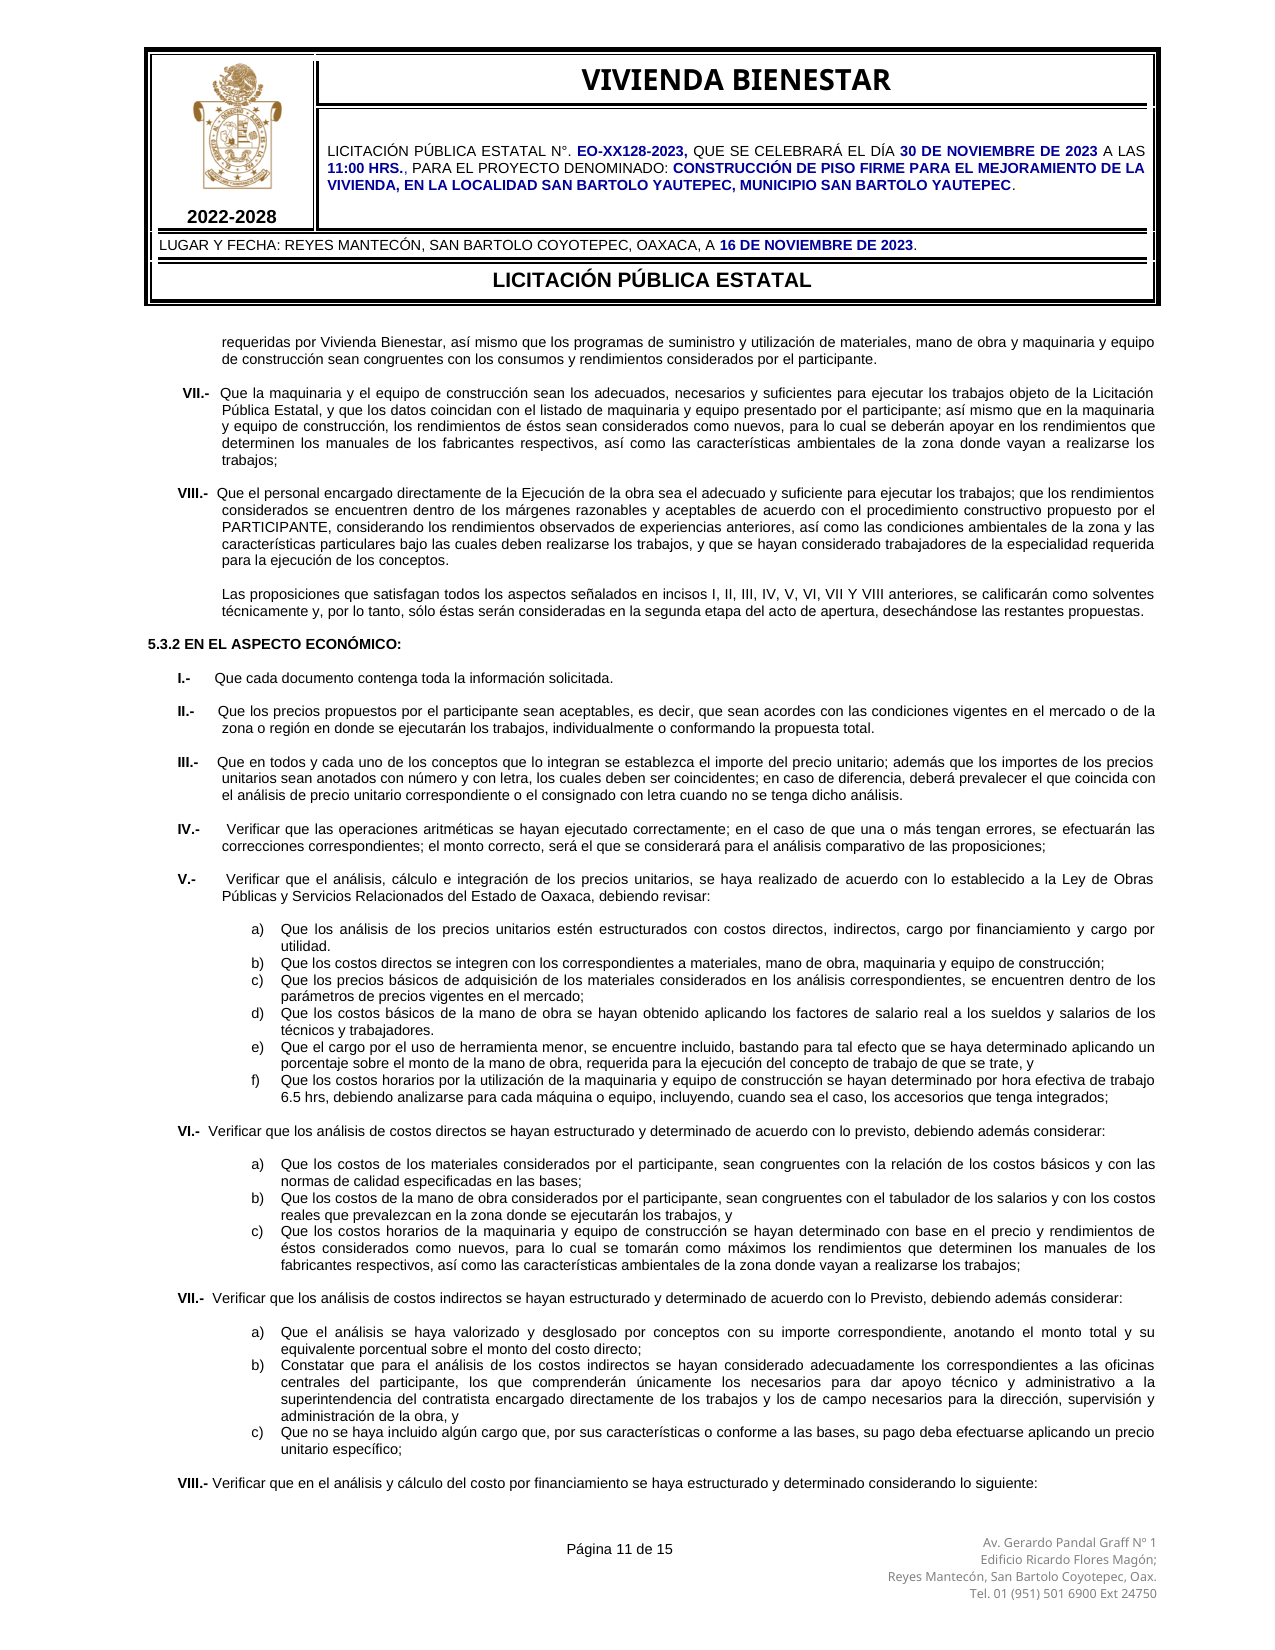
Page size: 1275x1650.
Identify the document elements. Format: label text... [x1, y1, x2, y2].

list Que los costos básicos de la mano de obra se hayan obtenido aplicando los factores de salario real a los sueldos y salarios de los técnicos y trabajadores. [251, 1005, 1157, 1038]
text II.- Que los precios propuestos por el participante sean aceptables, es decir, que sean acordes con las condiciones vigentes en el mercado o de la zona o región en donde se ejecutarán los trabajos, individualmente o conformando la propuesta total. [177, 703, 1157, 737]
text VII.- Verificar que los análisis de costos indirectos se hayan estructurado y determinado de acuerdo con lo Previsto, debiendo además considerar: [177, 1290, 1157, 1307]
list Que los análisis de los precios unitarios estén estructurados con costos directos, indirectos, cargo por financiamiento y cargo por utilidad. [251, 921, 1157, 954]
list Que los costos directos se integren con los correspondientes a materiales, mano de obra, maquinaria y equipo de construcción; [251, 954, 1157, 971]
text III.- Que en todos y cada uno de los conceptos que lo integran se establezca el importe del precio unitario; además que los importes de los precios unitarios sean anotados con número y con letra, los cuales deben ser coincidentes; en caso de diferencia, deberá prevalecer el que coincida con el análisis de precio unitario correspondiente o el consignado con letra cuando no se tenga dicho análisis. [177, 753, 1157, 804]
text I.- Que cada documento contenga toda la información solicitada. [177, 669, 1157, 686]
list Que el análisis se haya valorizado y desglosado por conceptos con su importe correspondiente, anotando el monto total y su equivalente porcentual sobre el monto del costo directo; [251, 1323, 1157, 1357]
list Que los precios básicos de adquisición de los materiales considerados en los análisis correspondientes, se encuentren dentro de los parámetros de precios vigentes en el mercado; [251, 971, 1157, 1005]
text Las proposiciones que satisfagan todos los aspectos señalados en incisos I, II, III, IV, V, VI, VII Y VIII anteriores, se calificarán como solventes técnicamente y, por lo tanto, sólo éstas serán consideradas en la segunda etapa del acto de apertura, desechándose las restantes propuestas. [222, 586, 1157, 619]
list Que los costos horarios por la utilización de la maquinaria y equipo de construcción se hayan determinado por hora efectiva de trabajo 6.5 hrs, debiendo analizarse para cada máquina o equipo, incluyendo, cuando sea el caso, los accesorios que tenga integrados; [251, 1072, 1157, 1106]
list Que no se haya incluido algún cargo que, por sus características o conforme a las bases, su pago deba efectuarse aplicando un precio unitario específico; [251, 1424, 1157, 1458]
text VIII.- Que el personal encargado directamente de la Ejecución de la obra sea el adecuado y suficiente para ejecutar los trabajos; que los rendimientos considerados se encuentren dentro de los márgenes razonables y aceptables de acuerdo con el procedimiento constructivo propuesto por el PARTICIPANTE, considerando los rendimientos observados de experiencias anteriores, así como las condiciones ambientales de la zona y las características particulares bajo las cuales deben realizarse los trabajos, y que se hayan considerado trabajadores de la especialidad requerida para la ejecución de los conceptos. [177, 485, 1157, 569]
text VI.- Verificar que los análisis de costos directos se hayan estructurado y determinado de acuerdo con lo previsto, debiendo además considerar: [177, 1122, 1157, 1139]
text IV.- Verificar que las operaciones aritméticas se hayan ejecutado correctamente; en el caso de que una o más tengan errores, se efectuarán las correcciones correspondientes; el monto correcto, será el que se considerará para el análisis comparativo de las proposiciones; [177, 820, 1157, 854]
list Que los costos de la mano de obra considerados por el participante, sean congruentes con el tabulador de los salarios y con los costos reales que prevalezcan en la zona donde se ejecutarán los trabajos, y [251, 1189, 1157, 1223]
text V.- Verificar que el análisis, cálculo e integración de los precios unitarios, se haya realizado de acuerdo con lo establecido a la Ley de Obras Públicas y Servicios Relacionados del Estado de Oaxaca, debiendo revisar: [177, 871, 1157, 904]
text VII.- Que la maquinaria y el equipo de construcción sean los adecuados, necesarios y suficientes para ejecutar los trabajos objeto de la Licitación Pública Estatal, y que los datos coincidan con el listado de maquinaria y equipo presentado por el participante; así mismo que en la maquinaria y equipo de construcción, los rendimientos de éstos sean considerados como nuevos, para lo cual se deberán apoyar en los rendimientos que determinen los manuales de los fabricantes respectivos, así como las características ambientales de la zona donde vayan a realizarse los trabajos; [177, 384, 1157, 468]
list Que los costos horarios de la maquinaria y equipo de construcción se hayan determinado con base en el precio y rendimientos de éstos considerados como nuevos, para lo cual se tomarán como máximos los rendimientos que determinen los manuales de los fabricantes respectivos, así como las características ambientales de la zona donde vayan a realizarse los trabajos; [251, 1223, 1157, 1273]
list Que los costos de los materiales considerados por el participante, sean congruentes con la relación de los costos básicos y con las normas de calidad especificadas en las bases; [251, 1156, 1157, 1189]
list Que el cargo por el uso de herramienta menor, se encuentre incluido, bastando para tal efecto que se haya determinado aplicando un porcentaje sobre el monto de la mano de obra, requerida para la ejecución del concepto de trabajo de que se trate, y [251, 1038, 1157, 1072]
text 5.3.2 EN EL ASPECTO ECONÓMICO: [148, 636, 1157, 653]
list Constatar que para el análisis de los costos indirectos se hayan considerado adecuadamente los correspondientes a las oficinas centrales del participante, los que comprenderán únicamente los necesarios para dar apoyo técnico y administrativo a la superintendencia del contratista encargado directamente de los trabajos y los de campo necesarios para la dirección, supervisión y administración de la obra, y [251, 1357, 1157, 1424]
text VIII.- Verificar que en el análisis y cálculo del costo por financiamiento se haya estructurado y determinado considerando lo siguiente: [177, 1474, 1157, 1491]
picture [187, 59, 285, 188]
